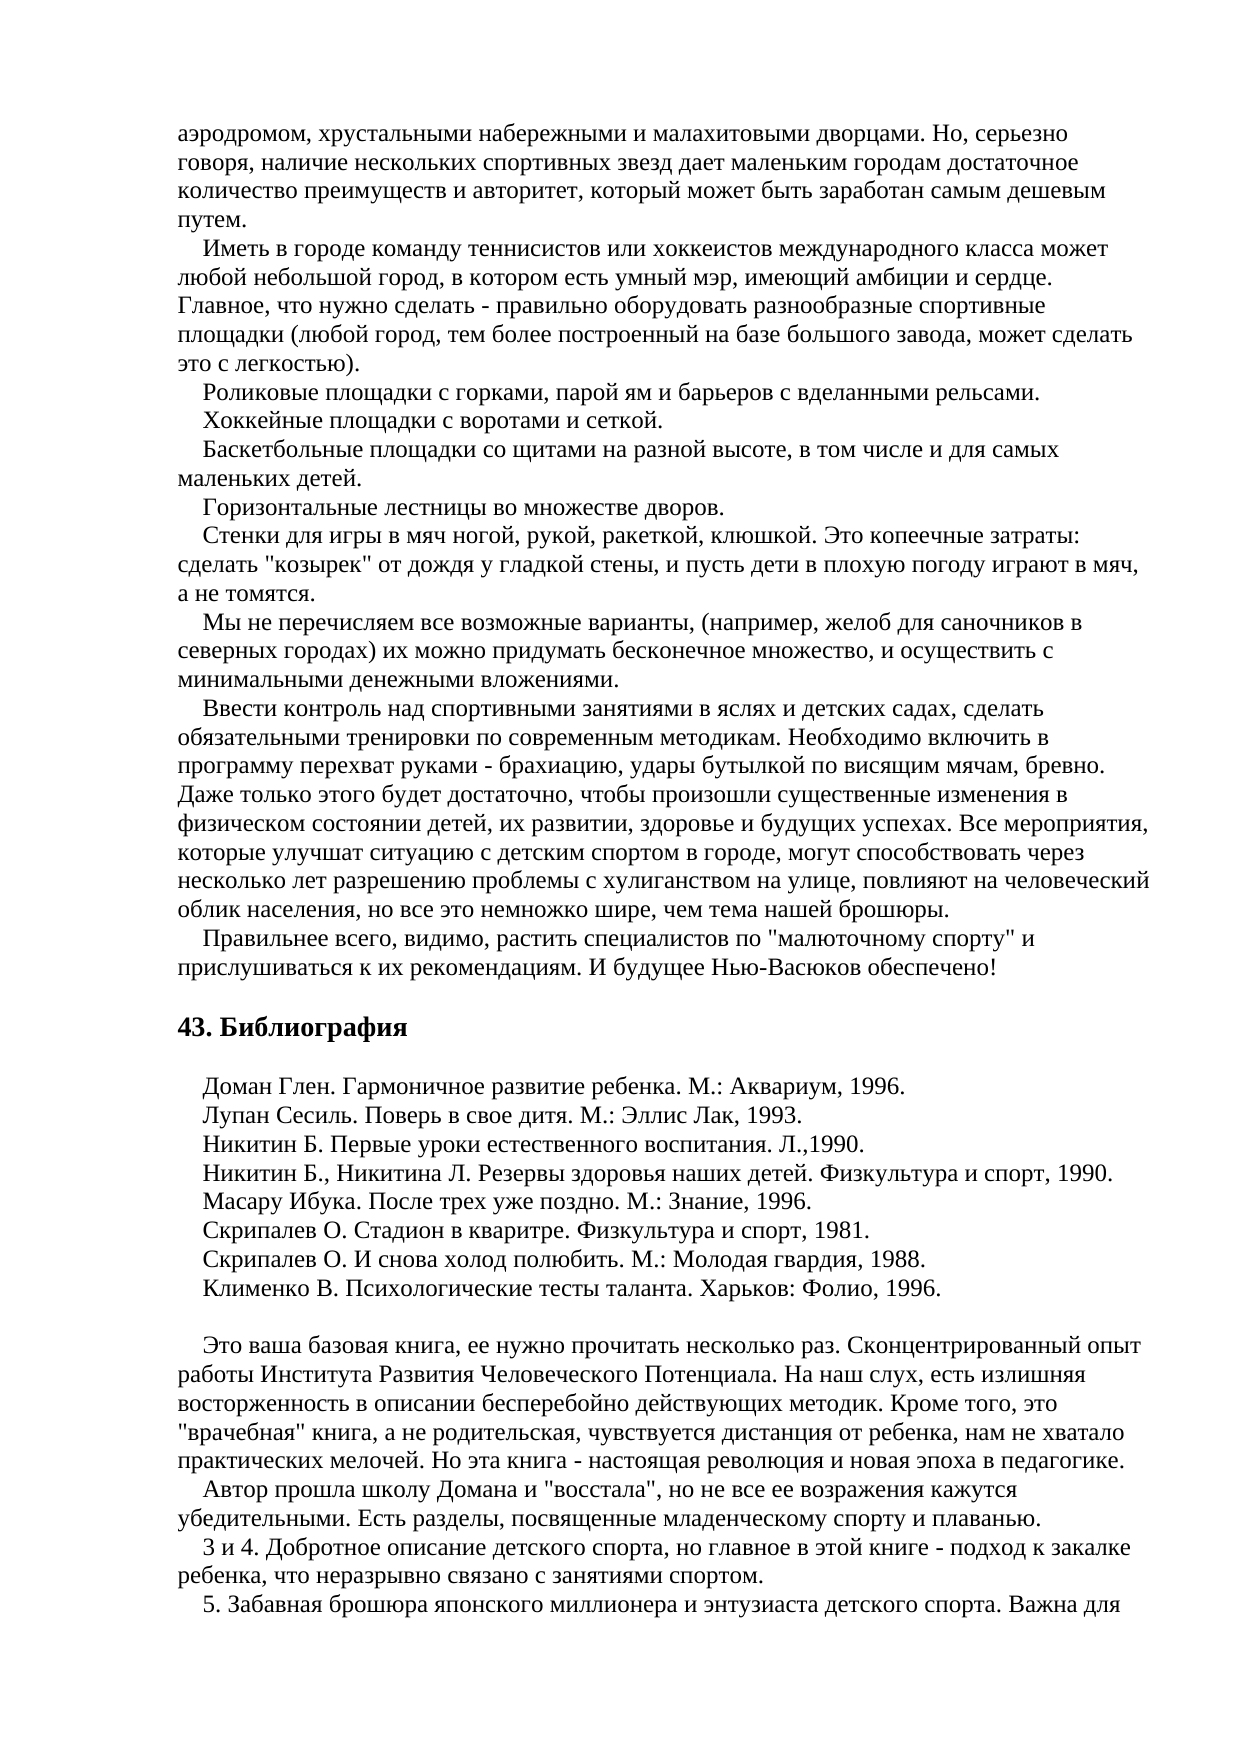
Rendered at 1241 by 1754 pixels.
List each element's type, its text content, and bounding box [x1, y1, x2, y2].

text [177, 118, 1152, 981]
text 43. Библиография [177, 1010, 1152, 1042]
text Доман Глен. Гармоничное развитие ребенка. М.: Аквариум, 1996. Лупан Сесиль. Поверь в свое дитя. М.: Эллис Лак, 1993. Никитин Б. Первые уроки естественного воспитания. Л.,1990. Никитин Б., Никитина Л. Резервы здоровья наших детей. Физкультура и спорт, 1990. Масару Ибука. После трех уже поздно. М.: Знание, 1996. Скрипалев О. Стадион в кваритре. Физкультура и спорт, 1981. Скрипалев О. И снова холод полюбить. М.: Молодая гвардия, 1988. Клименко В. Психологические тесты таланта. Харьков: Фолио, 1996. [177, 1071, 1152, 1301]
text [177, 1331, 1152, 1618]
